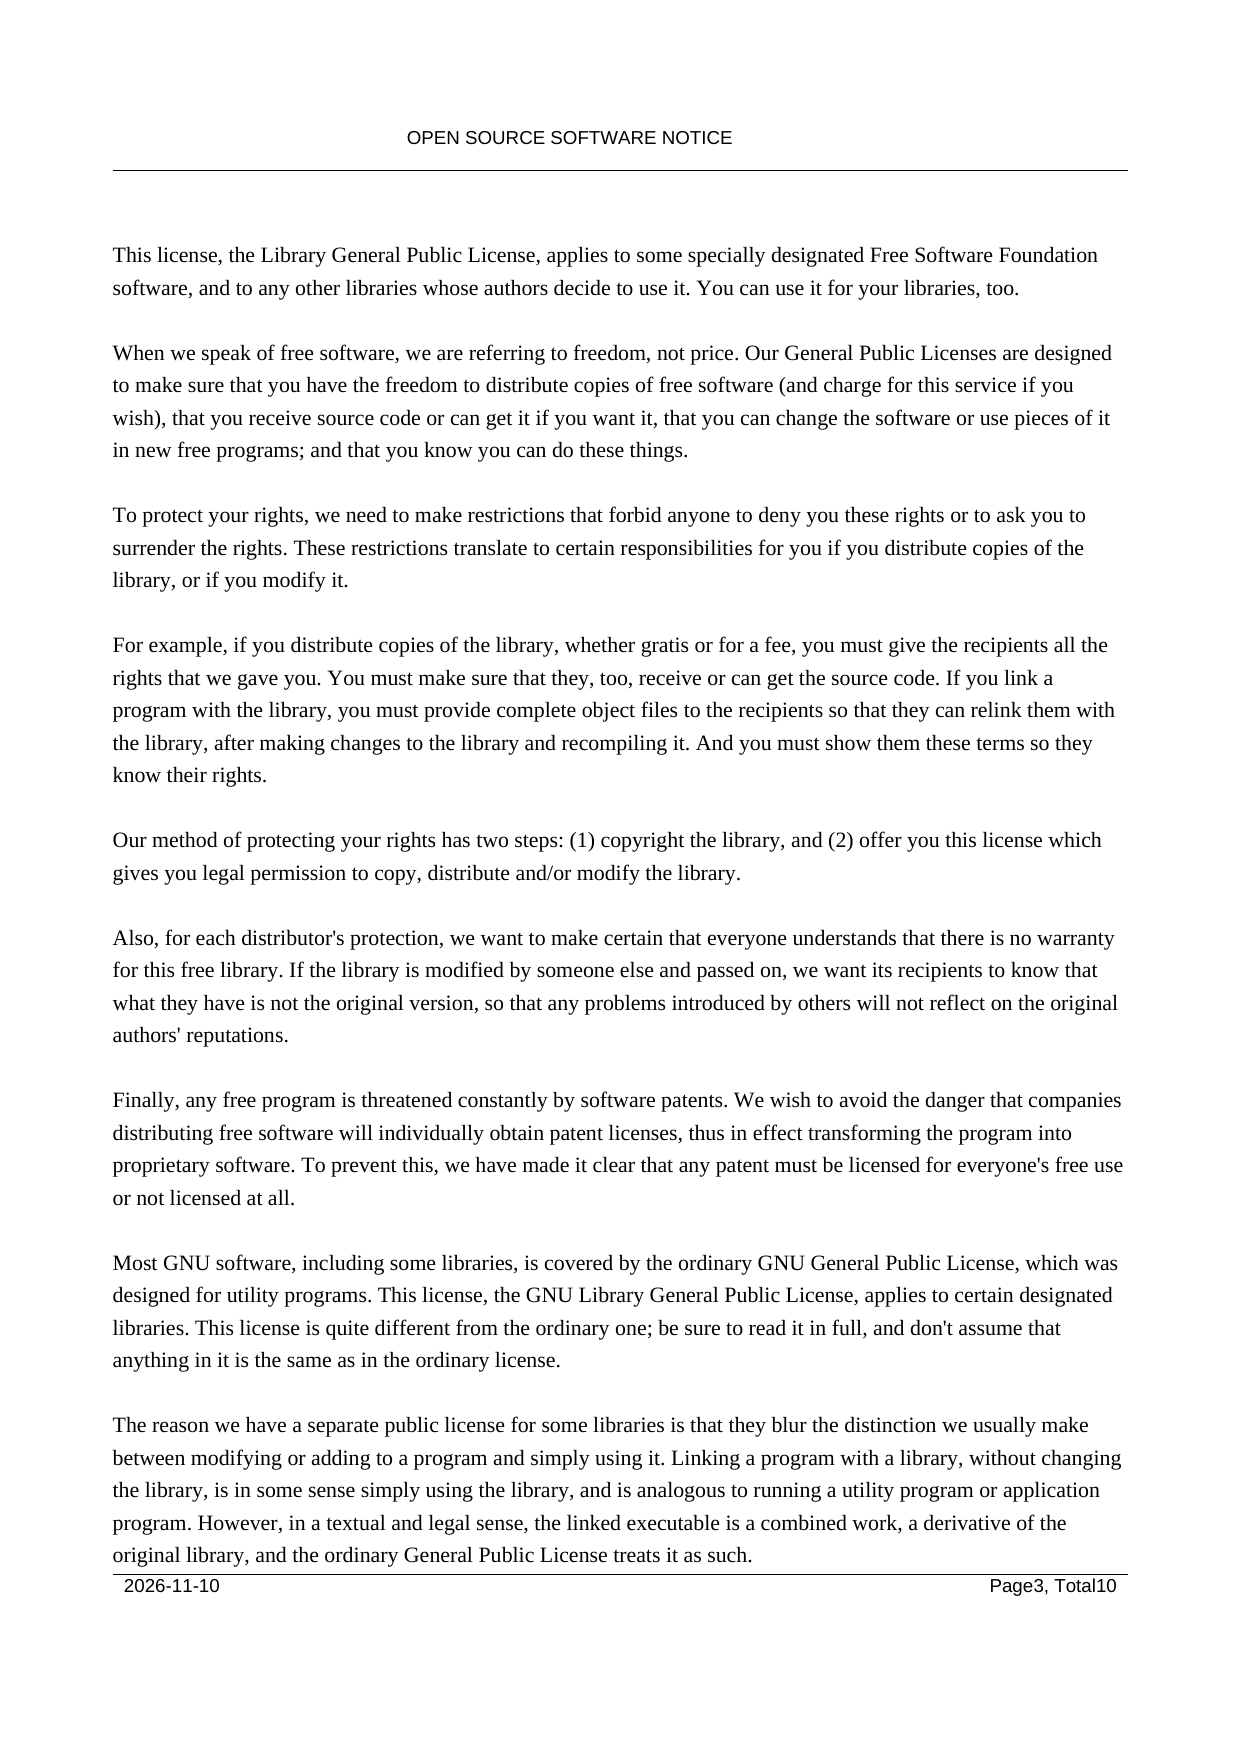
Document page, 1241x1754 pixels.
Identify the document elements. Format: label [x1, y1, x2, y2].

text [112, 206, 1128, 1571]
